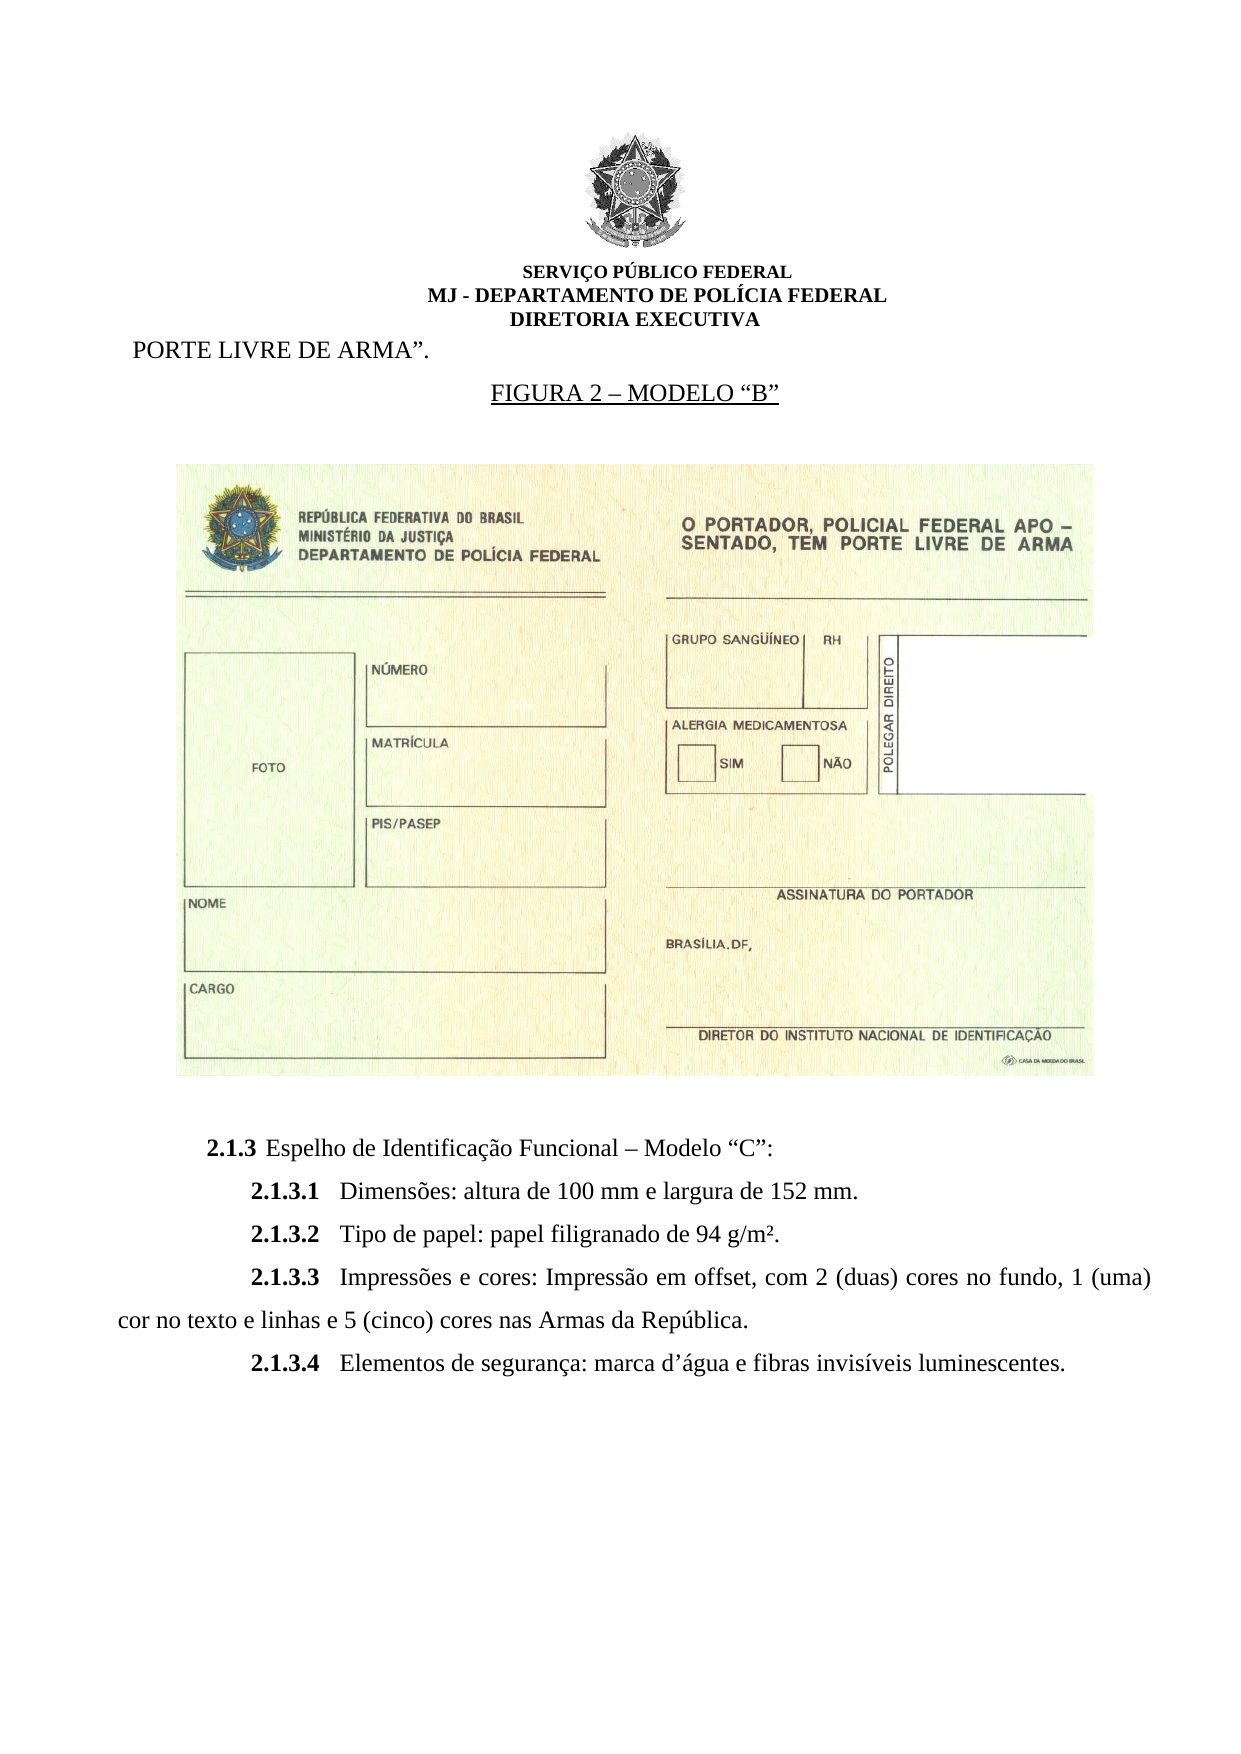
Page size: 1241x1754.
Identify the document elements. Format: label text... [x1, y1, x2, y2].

text Dimensões: altura de 100 mm e largura de 152 mm. [118, 1176, 1152, 1205]
text Elementos de segurança: marca d’água e fibras invisíveis luminescentes. [118, 1348, 1152, 1377]
text Tipo de papel: papel filigranado de 94 g/m². [118, 1219, 1152, 1248]
text Espelho de Identificação Funcional – Modelo “C”: [118, 1133, 1152, 1162]
text FIGURA 2 – MODELO “B” [118, 378, 1152, 407]
text Impressões e cores: Impressão em offset, com 2 (duas) cores no fundo, 1 (uma) cor no texto e linhas e 5 (cinco) cores nas Armas da República. [118, 1262, 1152, 1334]
picture [176, 464, 1094, 1076]
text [132, 335, 1152, 364]
